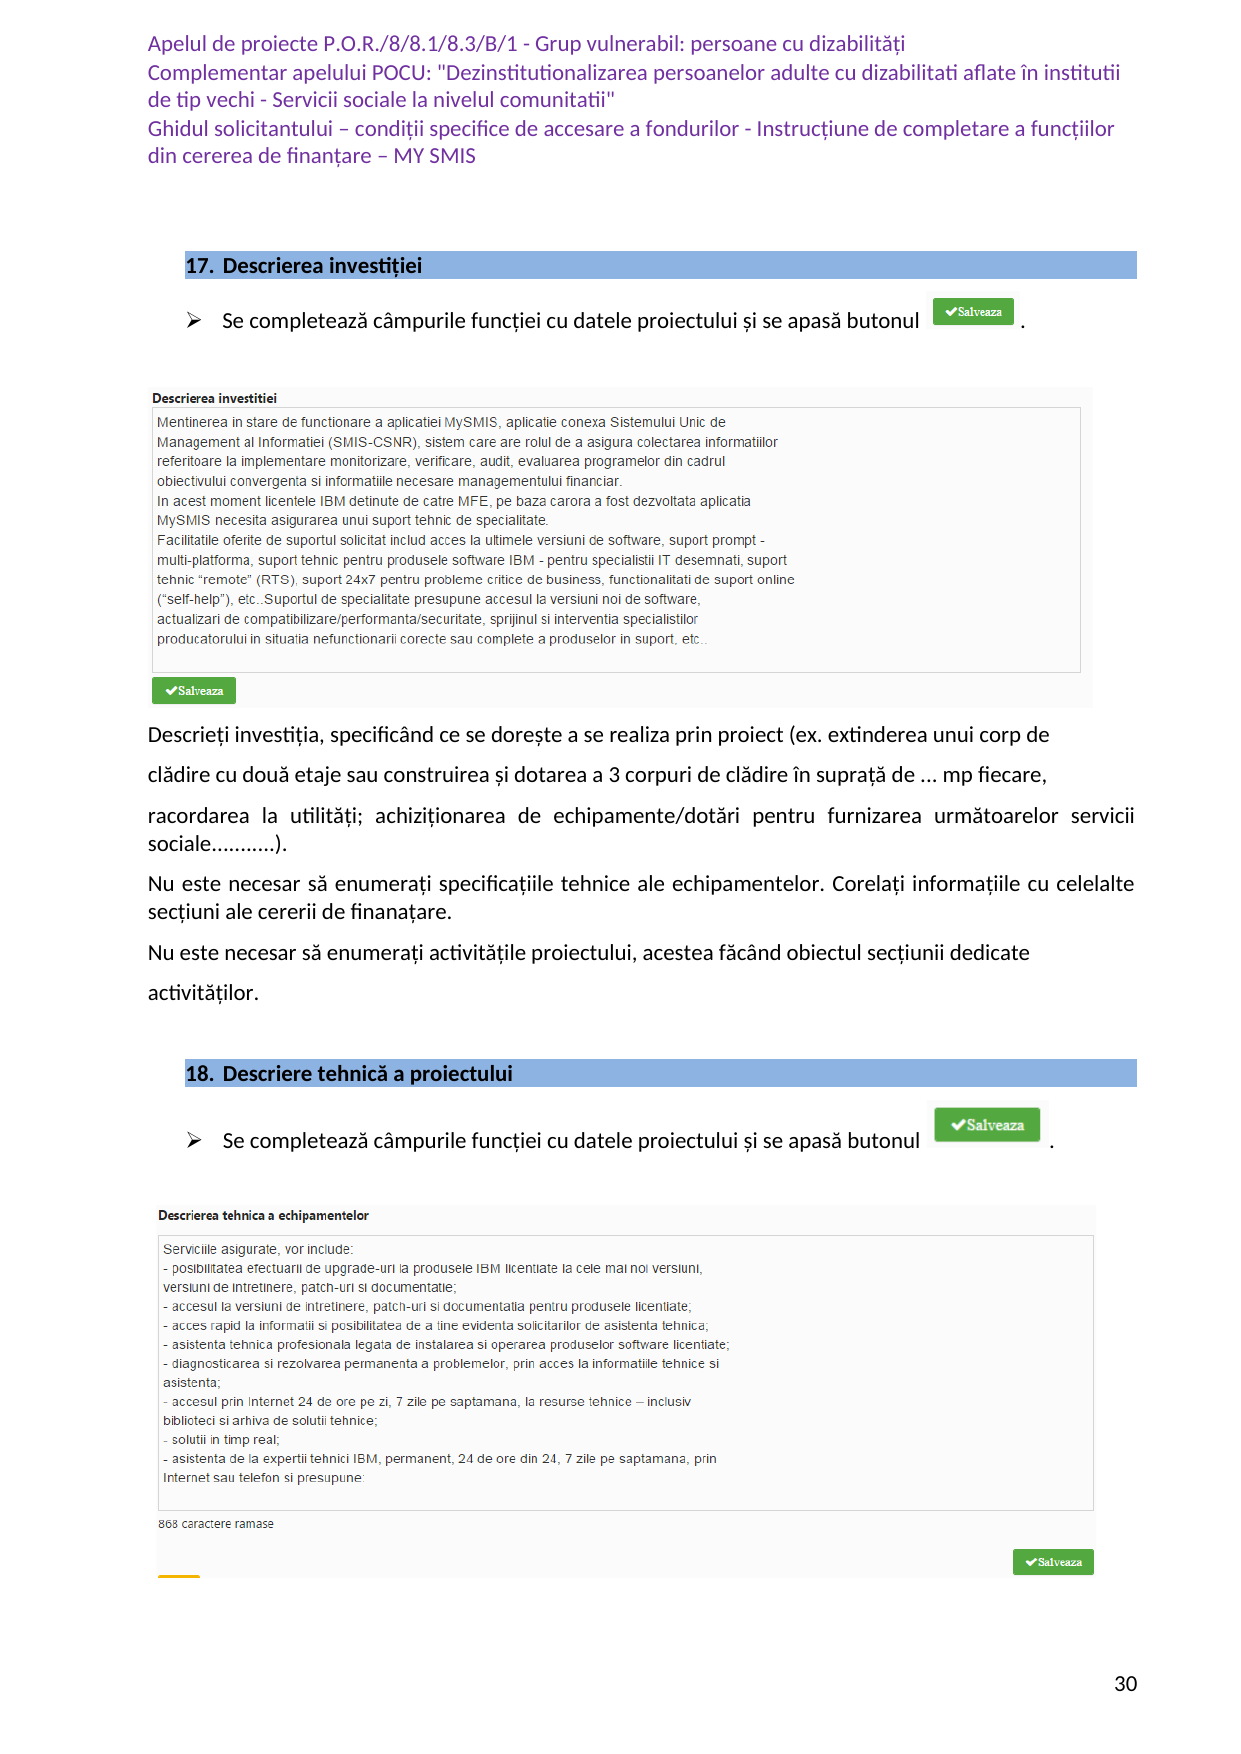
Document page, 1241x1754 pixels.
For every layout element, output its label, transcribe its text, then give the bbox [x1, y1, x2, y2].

text activităților. [148, 978, 1137, 1006]
text Nu este necesar să enumerați specificațiile tehnice ale echipamentelor. Corelați informațiile cu celelalte secțiuni ale cererii de finanațare. [148, 869, 1137, 925]
text Nu este necesar să enumerați activitățile proiectului, acestea făcând obiectul secțiunii dedicate [148, 938, 1137, 966]
text racordarea la utilități; achiziționarea de echipamente/dotări pentru furnizarea următoarelor servicii sociale...........). [148, 801, 1137, 857]
text clădire cu două etaje sau construirea și dotarea a 3 corpuri de clădire în suprață de ... mp fiecare, [148, 760, 1137, 788]
picture [155, 1205, 1096, 1578]
picture [926, 1100, 1049, 1148]
picture [926, 291, 1020, 329]
list Se completează câmpurile funcției cu datele proiectului și se apasă butonul . [185, 291, 1137, 334]
list Se completează câmpurile funcției cu datele proiectului și se apasă butonul . [185, 1100, 1137, 1154]
list Descriere tehnică a proiectului [185, 1059, 1137, 1087]
list Descrierea investiției [185, 251, 1137, 279]
picture [147, 387, 1093, 708]
text Descrieți investiția, specificând ce se dorește a se realiza prin proiect (ex. extinderea unui corp de [148, 720, 1137, 748]
